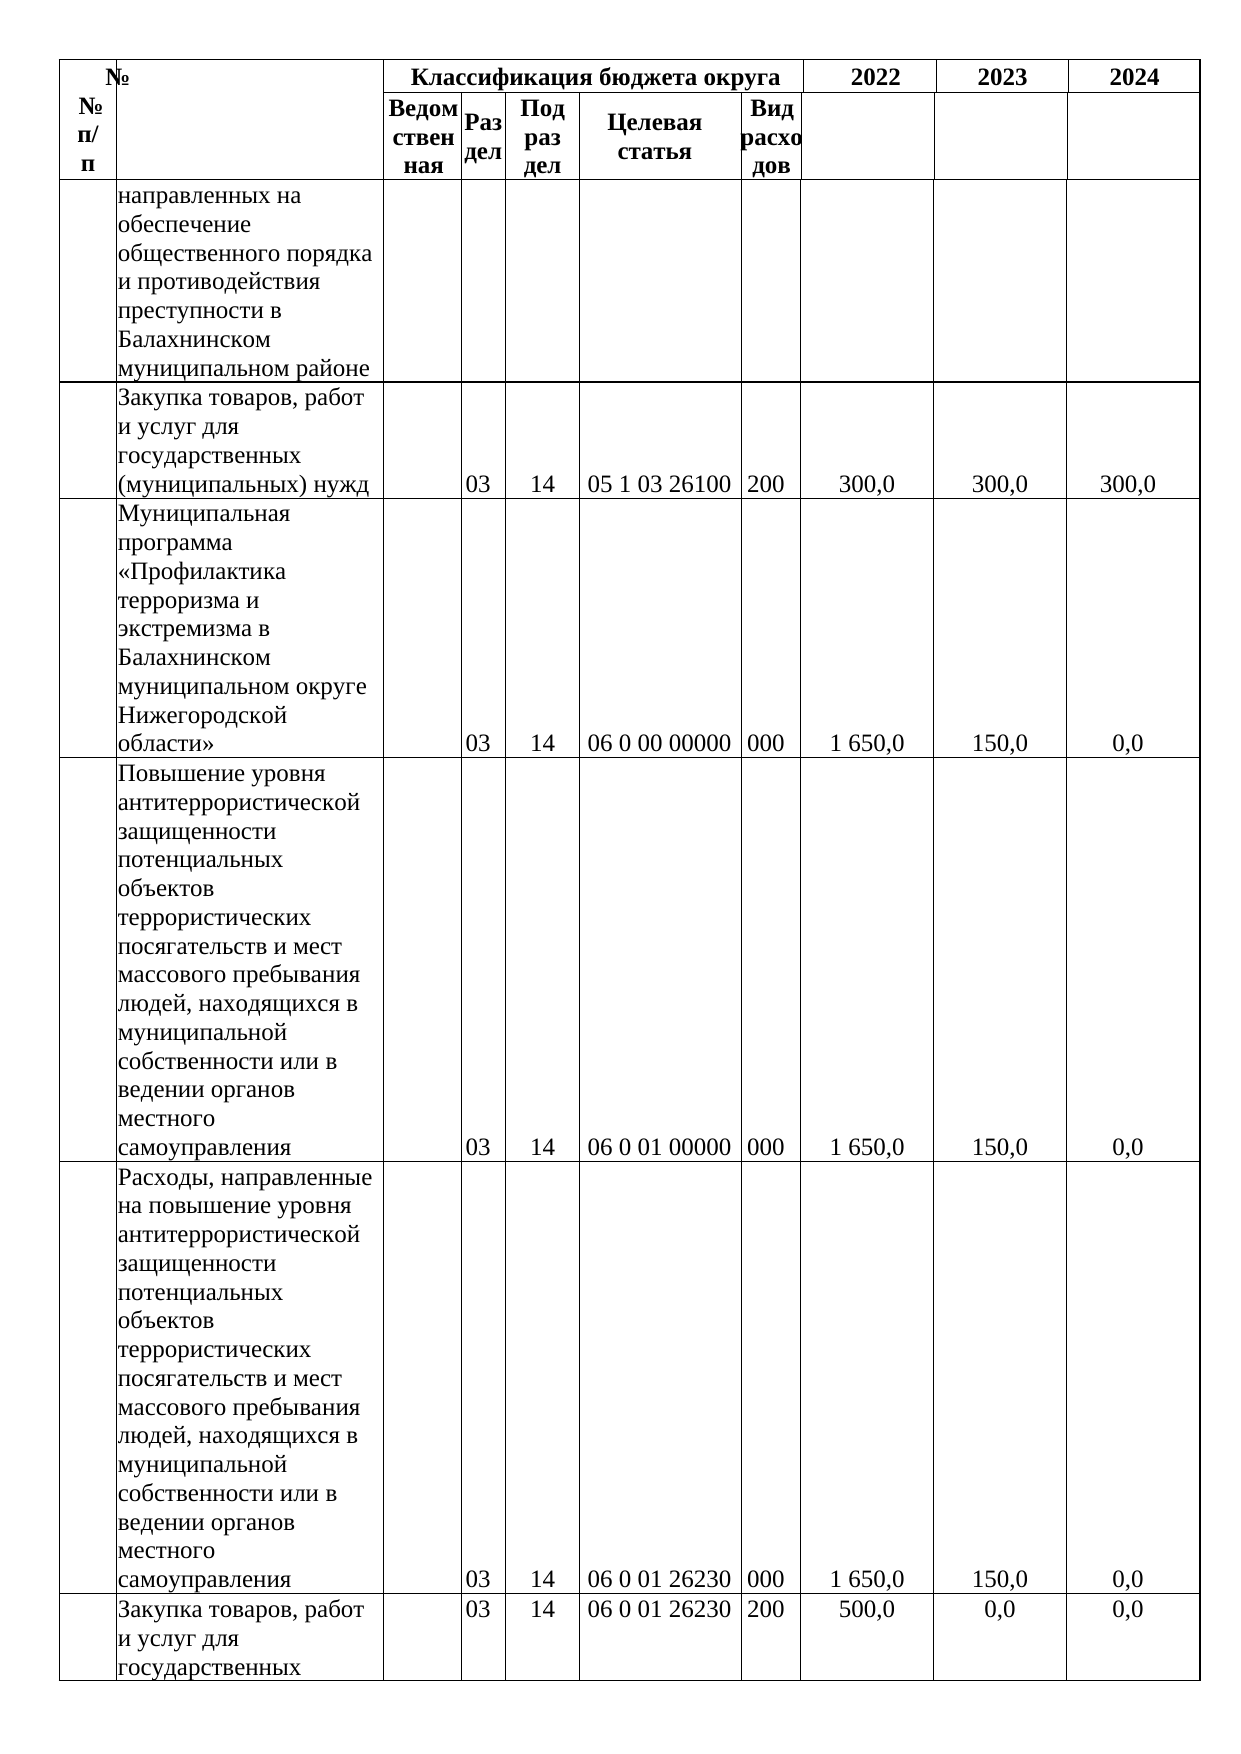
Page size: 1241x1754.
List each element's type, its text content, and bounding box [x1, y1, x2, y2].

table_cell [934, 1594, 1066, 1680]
table_header [117, 60, 383, 179]
table_header 2024 [1069, 60, 1199, 92]
table_cell Раз дел [462, 93, 505, 179]
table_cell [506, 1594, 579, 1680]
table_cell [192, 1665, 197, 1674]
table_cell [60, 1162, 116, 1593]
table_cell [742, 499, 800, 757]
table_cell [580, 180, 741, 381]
table_header № №п/п [60, 60, 116, 179]
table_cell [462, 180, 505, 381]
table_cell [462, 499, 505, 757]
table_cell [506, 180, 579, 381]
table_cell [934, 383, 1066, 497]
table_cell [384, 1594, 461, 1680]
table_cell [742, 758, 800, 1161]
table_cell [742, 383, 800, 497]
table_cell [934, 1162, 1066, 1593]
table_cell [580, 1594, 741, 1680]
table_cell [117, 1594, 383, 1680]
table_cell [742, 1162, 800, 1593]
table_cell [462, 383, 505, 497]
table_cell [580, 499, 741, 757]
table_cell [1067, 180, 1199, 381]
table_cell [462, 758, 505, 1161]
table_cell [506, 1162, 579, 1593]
table_cell Ведом ствен ная [384, 93, 461, 179]
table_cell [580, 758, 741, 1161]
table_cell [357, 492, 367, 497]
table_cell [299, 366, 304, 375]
table_header Классификация бюджета округа [384, 60, 803, 92]
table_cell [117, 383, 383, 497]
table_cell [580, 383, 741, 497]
table_cell Под раз дел [506, 93, 579, 179]
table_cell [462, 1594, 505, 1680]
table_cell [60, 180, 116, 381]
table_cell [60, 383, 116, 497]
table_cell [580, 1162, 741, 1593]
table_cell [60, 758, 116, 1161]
table_cell [802, 93, 934, 179]
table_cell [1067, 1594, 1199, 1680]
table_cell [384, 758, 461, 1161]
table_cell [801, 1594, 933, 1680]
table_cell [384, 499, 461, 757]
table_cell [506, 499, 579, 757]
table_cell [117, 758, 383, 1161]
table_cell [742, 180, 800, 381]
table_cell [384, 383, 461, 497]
table_header 2022 [804, 60, 936, 92]
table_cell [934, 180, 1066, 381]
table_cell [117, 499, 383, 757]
table_cell Целевая статья [580, 93, 741, 179]
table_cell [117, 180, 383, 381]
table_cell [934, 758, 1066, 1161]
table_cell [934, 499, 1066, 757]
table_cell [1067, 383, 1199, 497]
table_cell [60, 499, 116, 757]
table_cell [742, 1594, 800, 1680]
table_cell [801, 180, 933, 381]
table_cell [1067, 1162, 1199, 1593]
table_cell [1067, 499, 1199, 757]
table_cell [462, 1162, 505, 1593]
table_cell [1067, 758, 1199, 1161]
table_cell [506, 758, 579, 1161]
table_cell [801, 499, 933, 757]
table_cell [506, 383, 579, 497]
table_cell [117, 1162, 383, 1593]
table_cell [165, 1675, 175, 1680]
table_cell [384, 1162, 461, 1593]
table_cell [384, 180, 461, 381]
table_header 2023 [937, 60, 1068, 92]
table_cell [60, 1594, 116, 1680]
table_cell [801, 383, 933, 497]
table_cell [935, 93, 1067, 179]
table_cell [1068, 93, 1199, 179]
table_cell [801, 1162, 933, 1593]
table_cell Вид расхо дов [742, 93, 801, 179]
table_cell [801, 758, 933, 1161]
